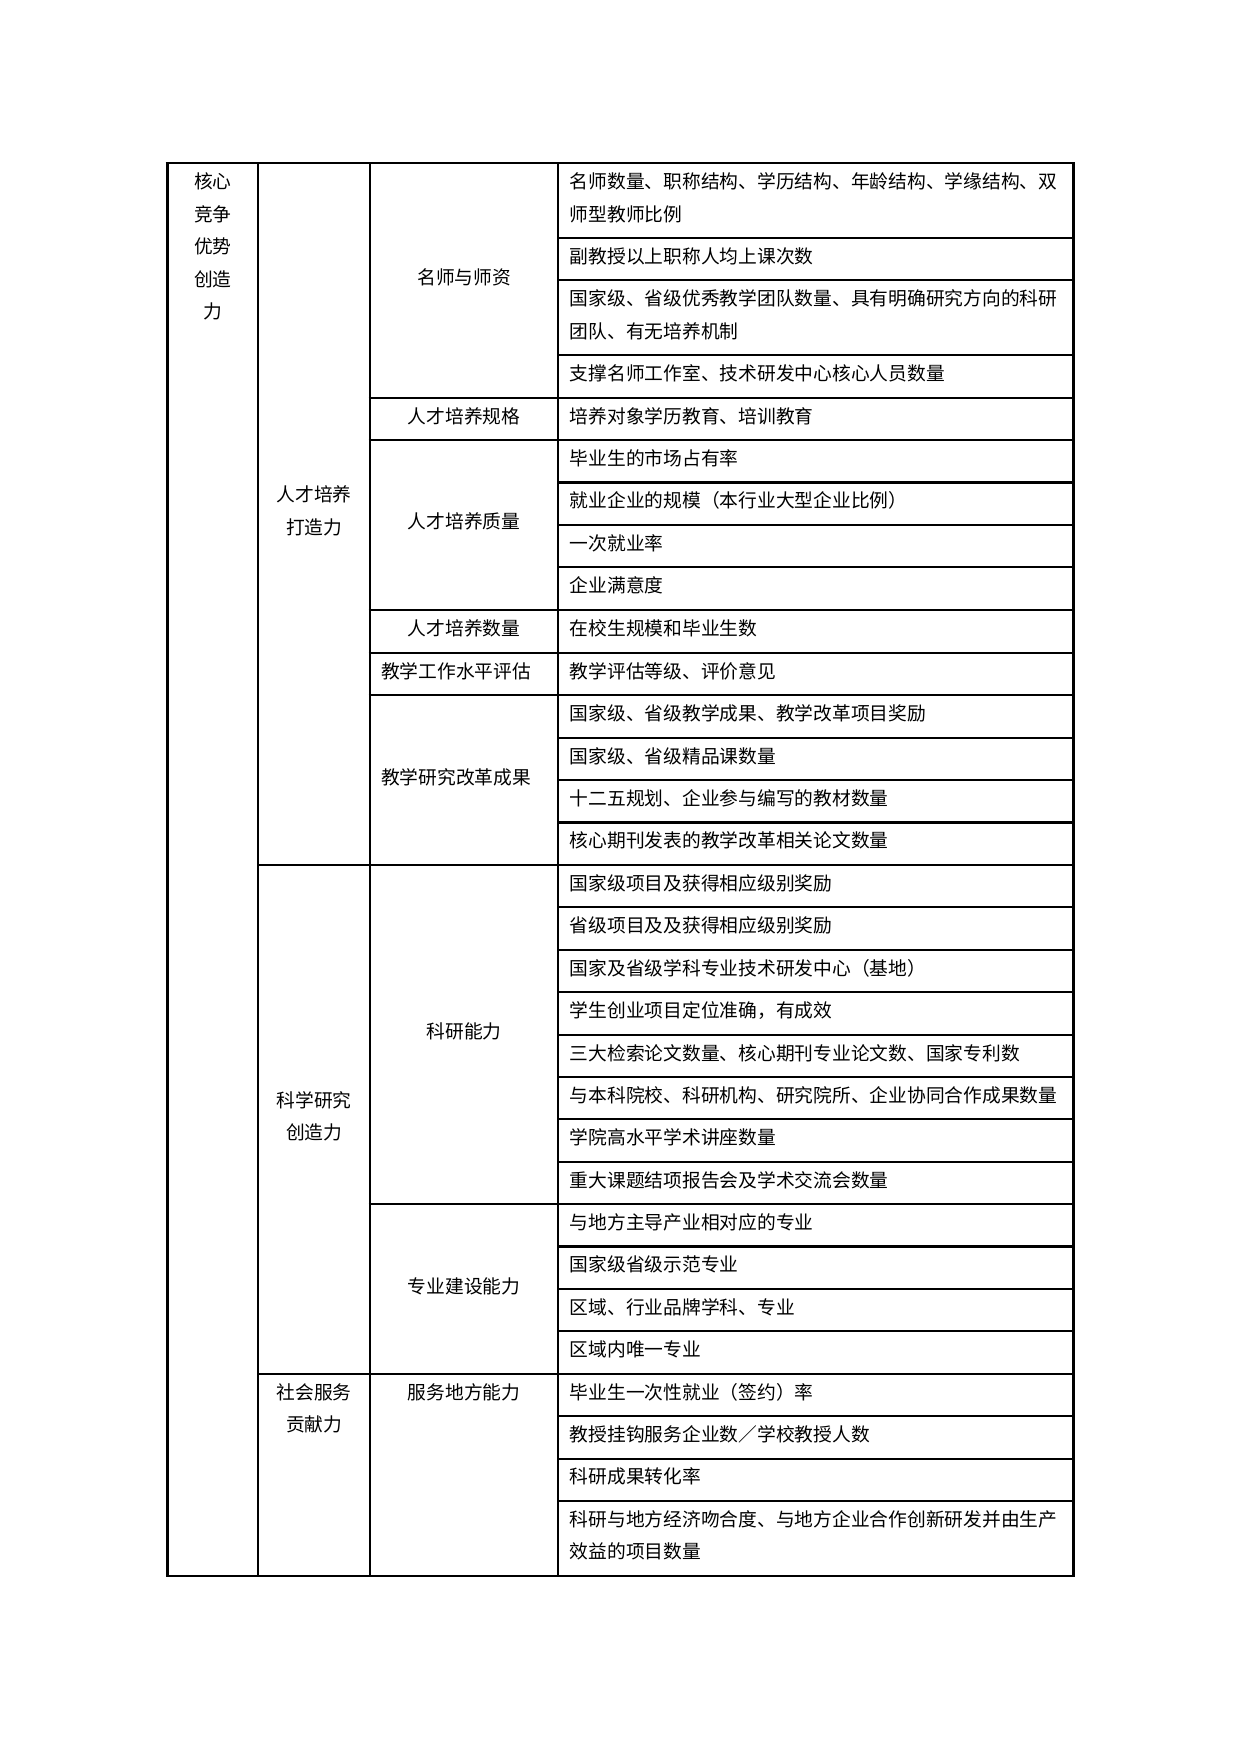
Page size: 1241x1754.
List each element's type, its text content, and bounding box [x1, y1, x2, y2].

table_cell 国家级、省级优秀教学团队数量、具有明确研究方向的科研团队、有无培养机制 [559, 281, 1072, 354]
table_cell 科学研究创造力 [259, 866, 369, 1373]
table_cell 国家级、省级教学成果、教学改革项目奖励 [559, 696, 1072, 737]
table_cell 就业企业的规模（本行业大型企业比例） [559, 484, 1072, 524]
table_cell 在校生规模和毕业生数 [559, 611, 1072, 652]
table_cell 毕业生一次性就业（签约）率 [559, 1375, 1072, 1415]
table_cell 教授挂钩服务企业数／学校教授人数 [559, 1417, 1072, 1457]
table_cell 省级项目及及获得相应级别奖励 [559, 908, 1072, 949]
table_cell 专业建设能力 [371, 1205, 557, 1373]
table_cell 科研能力 [371, 866, 557, 1203]
table_cell 支撑名师工作室、技术研发中心核心人员数量 [559, 356, 1072, 397]
table_cell 与地方主导产业相对应的专业 [559, 1205, 1072, 1245]
table_cell 教学研究改革成果 [371, 696, 557, 864]
table_cell 学生创业项目定位准确，有成效 [559, 993, 1072, 1033]
table_cell 企业满意度 [559, 568, 1072, 608]
table_cell 副教授以上职称人均上课次数 [559, 239, 1072, 279]
table_cell 核心竞争优势创造力 [169, 164, 257, 1575]
table_cell 人才培养数量 [371, 611, 557, 652]
table_cell 毕业生的市场占有率 [559, 441, 1072, 481]
table_cell 与本科院校、科研机构、研究院所、企业协同合作成果数量 [559, 1078, 1072, 1118]
table_cell 区域、行业品牌学科、专业 [559, 1290, 1072, 1330]
table_cell 国家及省级学科专业技术研发中心（基地） [559, 951, 1072, 991]
table_cell 重大课题结项报告会及学术交流会数量 [559, 1163, 1072, 1203]
table_cell 科研与地方经济吻合度、与地方企业合作创新研发并由生产效益的项目数量 [559, 1502, 1072, 1575]
table_cell 教学评估等级、评价意见 [559, 654, 1072, 694]
table_cell 学院高水平学术讲座数量 [559, 1120, 1072, 1161]
table_cell 服务地方能力 [371, 1375, 557, 1575]
table_cell 人才培养质量 [371, 441, 557, 608]
table_cell 一次就业率 [559, 526, 1072, 566]
table_cell 名师与师资 [371, 164, 557, 397]
table_cell 三大检索论文数量、核心期刊专业论文数、国家专利数 [559, 1036, 1072, 1076]
table_cell 十二五规划、企业参与编写的教材数量 [559, 781, 1072, 821]
table_cell 人才培养规格 [371, 399, 557, 439]
table_cell 人才培养打造力 [259, 164, 369, 864]
table_cell 科研成果转化率 [559, 1460, 1072, 1500]
table_cell 区域内唯一专业 [559, 1332, 1072, 1373]
table_cell 国家级省级示范专业 [559, 1248, 1072, 1288]
table_cell 核心期刊发表的教学改革相关论文数量 [559, 824, 1072, 864]
table_cell 培养对象学历教育、培训教育 [559, 399, 1072, 439]
table_cell 社会服务贡献力 [259, 1375, 369, 1575]
table_cell 名师数量、职称结构、学历结构、年龄结构、学缘结构、双师型教师比例 [559, 164, 1072, 237]
table_cell 教学工作水平评估 [371, 654, 557, 694]
table_cell 国家级、省级精品课数量 [559, 739, 1072, 779]
table_cell 国家级项目及获得相应级别奖励 [559, 866, 1072, 906]
